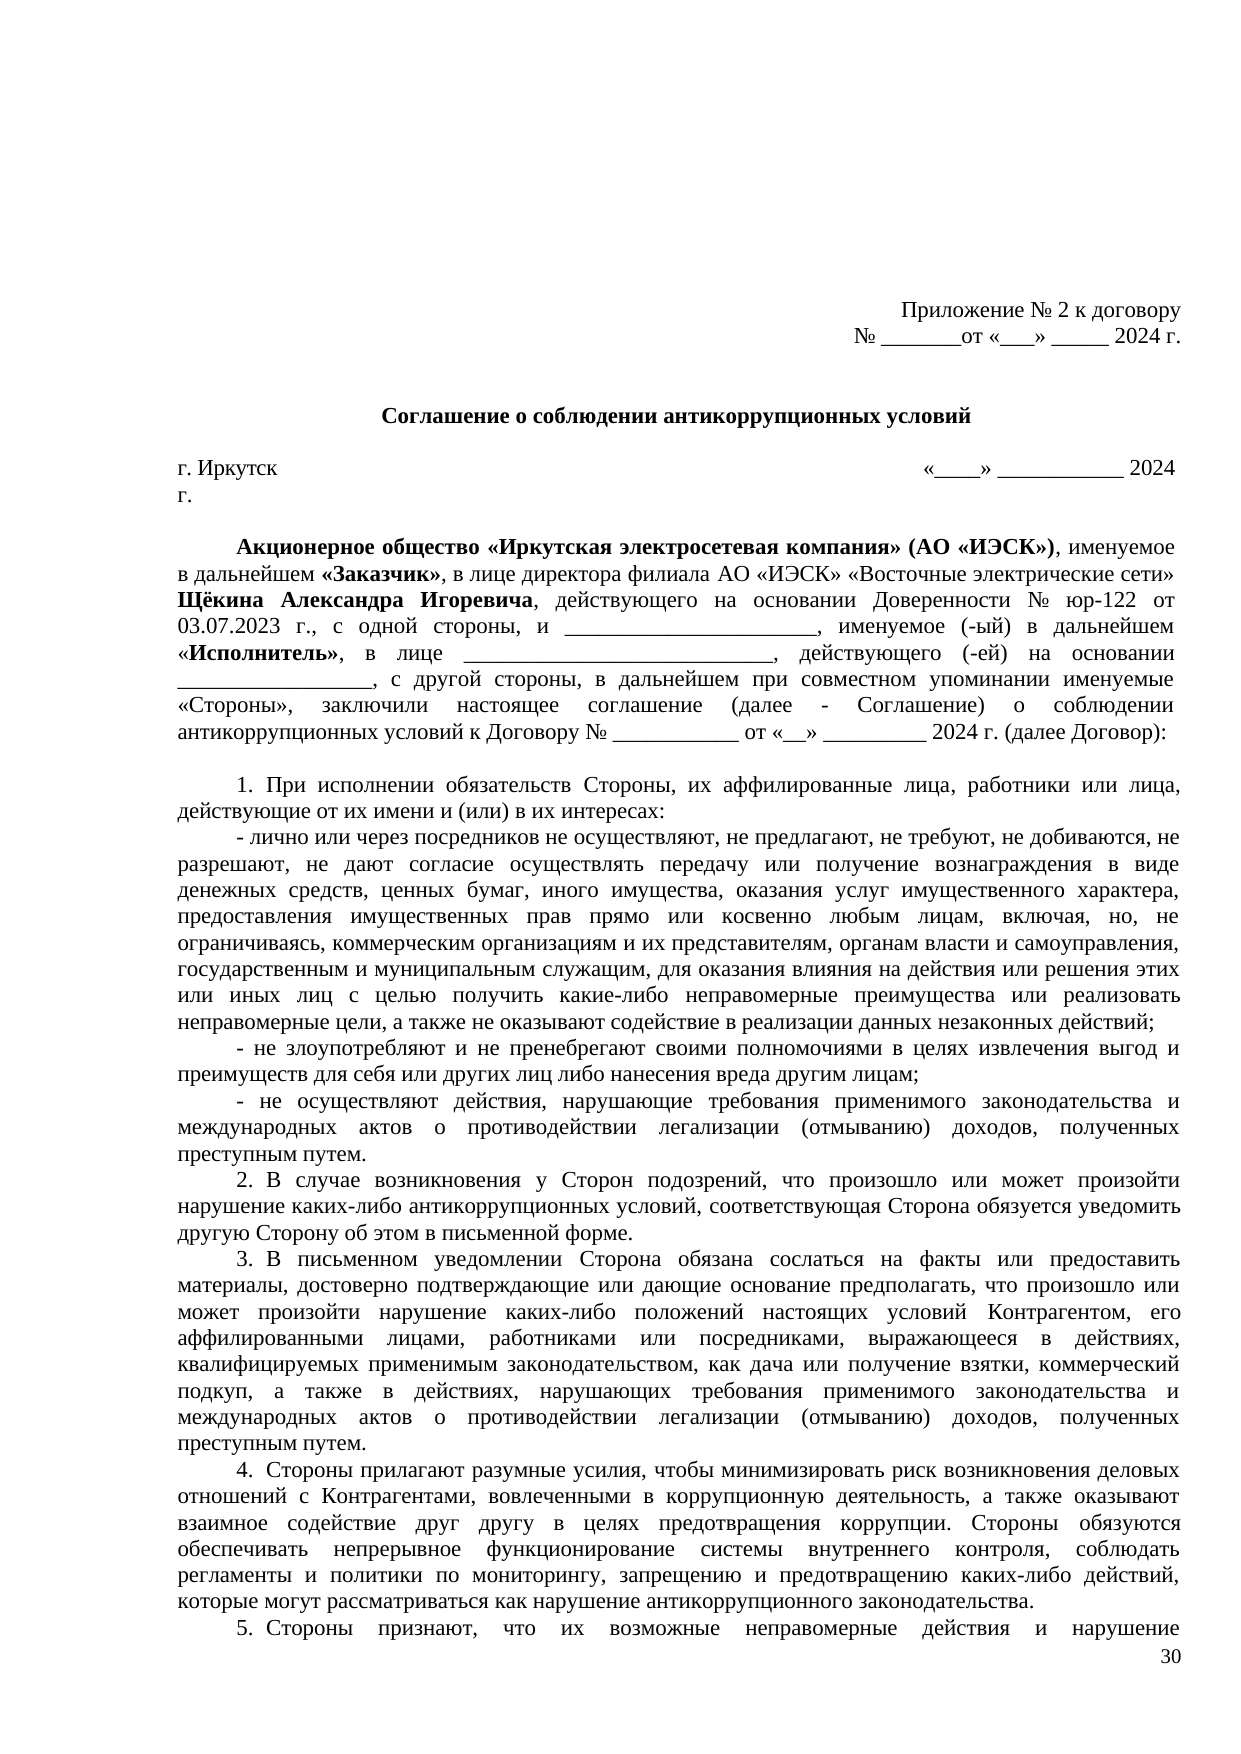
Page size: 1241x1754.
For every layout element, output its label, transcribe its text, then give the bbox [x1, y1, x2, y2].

text Приложение № 2 к договору [177, 296, 1181, 323]
list В письменном уведомлении Сторона обязана сослаться на факты или предоставить материалы, достоверно подтверждающие или дающие основание предполагать, что произошло или может произойти нарушение каких-либо положений настоящих условий Контрагентом, его аффилированными лицами, работниками или посредниками, выражающееся в действиях, квалифицируемых применимым законодательством, как дача или получение взятки, коммерческий подкуп, а также в действиях, нарушающих требования применимого законодательства и международных актов о противодействии легализации (отмыванию) доходов, полученных преступным путем. [177, 1245, 1181, 1456]
list Стороны прилагают разумные усилия, чтобы минимизировать риск возникновения деловых отношений с Контрагентами, вовлеченными в коррупционную деятельность, а также оказывают взаимное содействие друг другу в целях предотвращения коррупции. Стороны обязуются обеспечивать непрерывное функционирование системы внутреннего контроля, соблюдать регламенты и политики по мониторингу, запрещению и предотвращению каких-либо действий, которые могут рассматриваться как нарушение антикоррупционного законодательства. [177, 1456, 1181, 1614]
text Соглашение о соблюдении антикоррупционных условий [177, 402, 1175, 428]
text - не осуществляют действия, нарушающие требования применимого законодательства и международных актов о противодействии легализации (отмыванию) доходов, полученных преступным путем. [177, 1087, 1181, 1166]
text Акционерное общество «Иркутская электросетевая компания» (АО «ИЭСК»), именуемое в дальнейшем «Заказчик», в лице директора филиала АО «ИЭСК» «Восточные электрические сети» Щёкина Александра Игоревича, действующего на основании Доверенности № юр-122 от 03.07.2023 г., с одной стороны, и ______________________, именуемое (-ый) в дальнейшем «Исполнитель», в лице ___________________________, действующего (-ей) на основании _________________, с другой стороны, в дальнейшем при совместном упоминании именуемые «Стороны», заключили настоящее соглашение (далее - Соглашение) о соблюдении антикоррупционных условий к Договору № ___________ от «__» _________ 2024 г. (далее Договор): [177, 533, 1175, 744]
text - не злоупотребляют и не пренебрегают своими полномочиями в целях извлечения выгод и преимуществ для себя или других лиц либо нанесения вреда другим лицам; [177, 1034, 1181, 1087]
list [177, 1614, 1181, 1640]
text - лично или через посредников не осуществляют, не предлагают, не требуют, не добиваются, не разрешают, не дают согласие осуществлять передачу или получение вознаграждения в виде денежных средств, ценных бумаг, иного имущества, оказания услуг имущественного характера, предоставления имущественных прав прямо или косвенно любым лицам, включая, но, не ограничиваясь, коммерческим организациям и их представителям, органам власти и самоуправления, государственным и муниципальным служащим, для оказания влияния на действия или решения этих или иных лиц с целью получить какие-либо неправомерные преимущества или реализовать неправомерные цели, а также не оказывают содействие в реализации данных незаконных действий; [177, 823, 1181, 1034]
list При исполнении обязательств Стороны, их аффилированные лица, работники или лица, действующие от их имени и (или) в их интересах: [177, 771, 1181, 823]
text № _______от «___» _____ 2024 г. [177, 323, 1181, 349]
list В случае возникновения у Сторон подозрений, что произошло или может произойти нарушение каких-либо антикоррупционных условий, соответствующая Сторона обязуется уведомить другую Сторону об этом в письменной форме. [177, 1166, 1181, 1245]
text г. Иркутск «____» ___________ 2024 г. [177, 454, 1175, 507]
